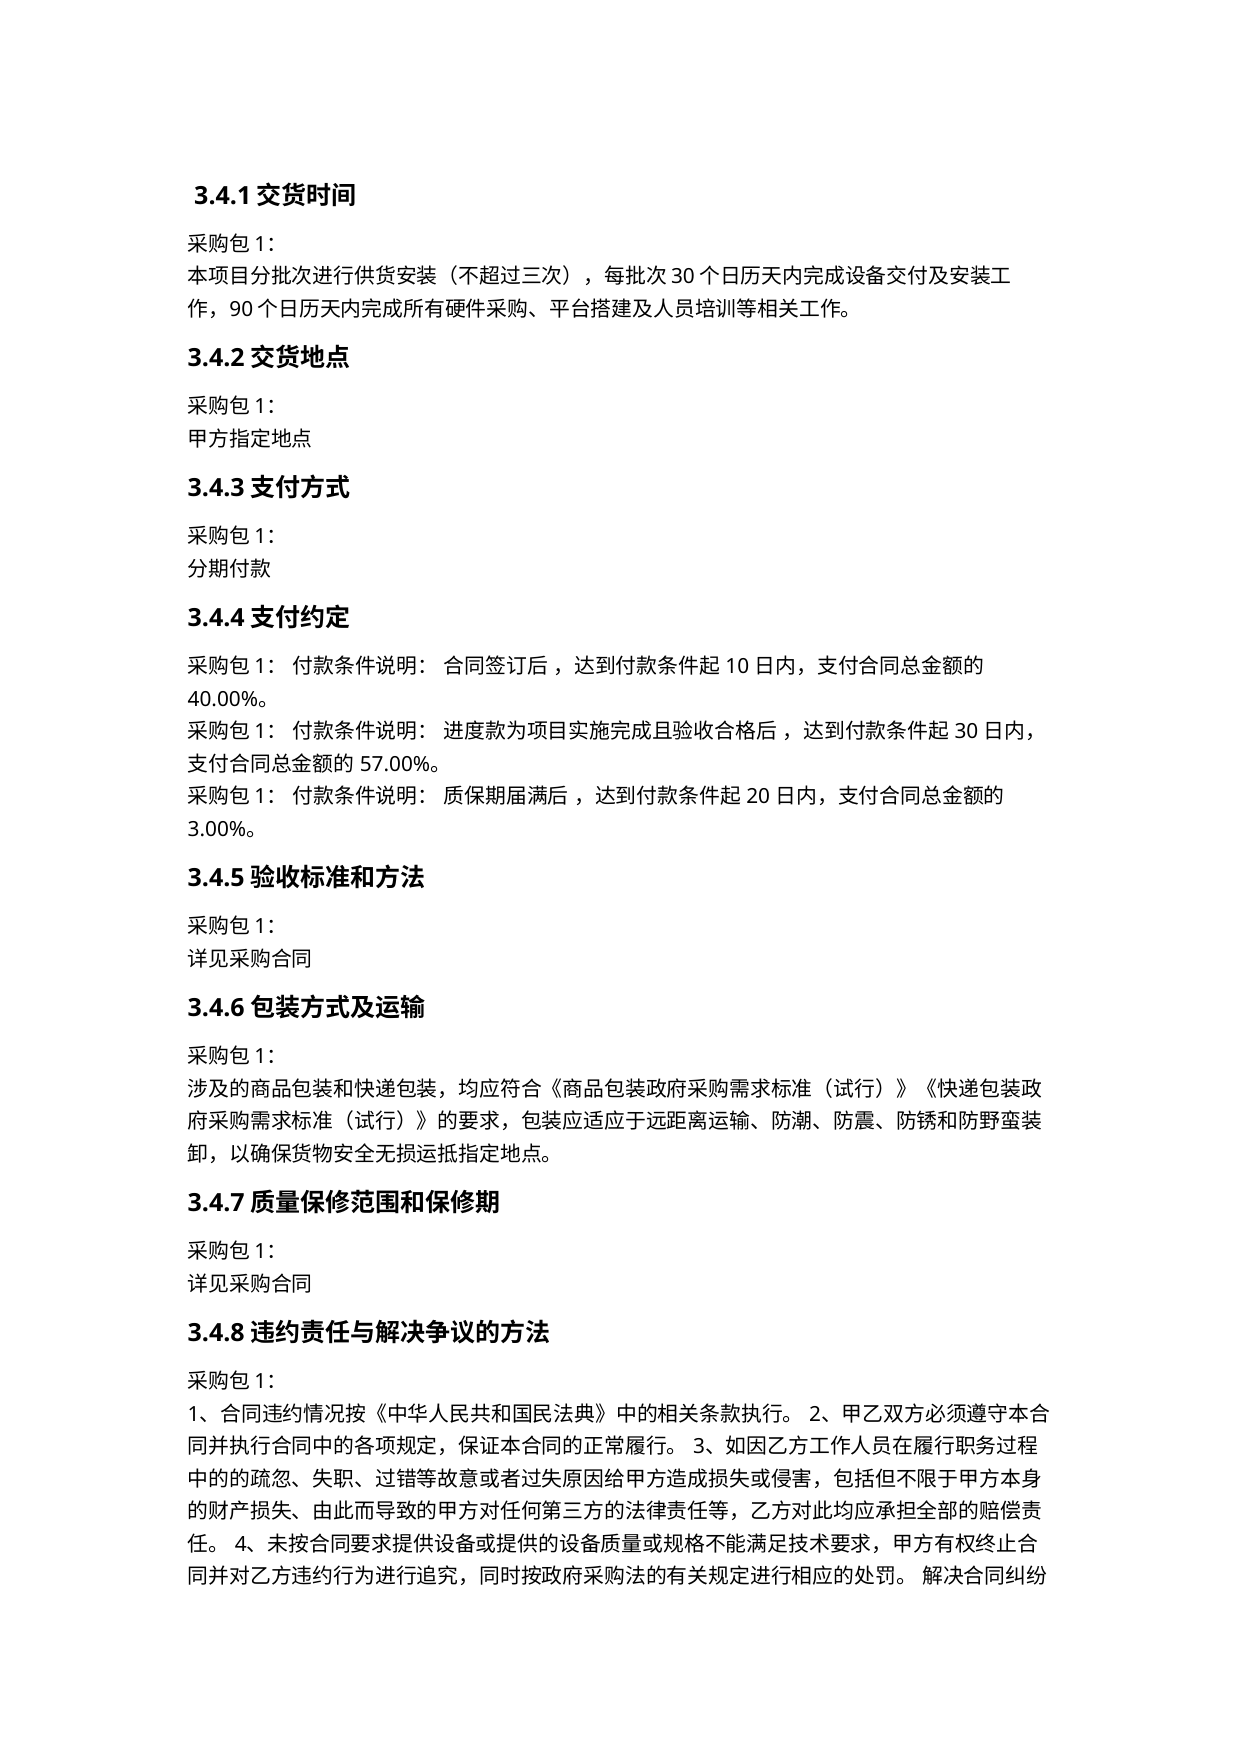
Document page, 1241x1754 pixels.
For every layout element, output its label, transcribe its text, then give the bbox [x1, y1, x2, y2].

text 本项目分批次进行供货安装（不超过三次），每批次30个日历天内完成设备交付及安装工作，90个日历天内完成所有硬件采购、平台搭建及人员培训等相关工作。 [187, 259, 1053, 324]
text 3.4.3支付方式 [187, 454, 1053, 519]
text 采购包1： [187, 389, 1053, 422]
text 3.4.7质量保修范围和保修期 [187, 1169, 1053, 1234]
text 采购包1： [187, 227, 1053, 259]
text 采购包1： 付款条件说明： 质保期届满后 ，达到付款条件起 20 日内，支付合同总金额的 3.00%。 [187, 779, 1053, 844]
text 3.4.1交货时间 [187, 162, 1053, 227]
text 采购包1： [187, 1364, 1053, 1397]
text 采购包1： 付款条件说明： 进度款为项目实施完成且验收合格后 ，达到付款条件起 30 日内，支付合同总金额的 57.00%。 [187, 714, 1053, 779]
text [187, 1397, 1053, 1592]
text 3.4.5验收标准和方法 [187, 844, 1053, 909]
text 3.4.2交货地点 [187, 324, 1053, 389]
text 采购包1： [187, 909, 1053, 942]
text 3.4.8违约责任与解决争议的方法 [187, 1299, 1053, 1364]
text 3.4.4支付约定 [187, 584, 1053, 649]
text 详见采购合同 [187, 1267, 1053, 1299]
text 甲方指定地点 [187, 422, 1053, 454]
text 3.4.6包装方式及运输 [187, 974, 1053, 1039]
text 涉及的商品包装和快递包装，均应符合《商品包装政府采购需求标准（试行）》《快递包装政府采购需求标准（试行）》的要求，包装应适应于远距离运输、防潮、防震、防锈和防野蛮装卸，以确保货物安全无损运抵指定地点。 [187, 1072, 1053, 1169]
text 采购包1： 付款条件说明： 合同签订后 ，达到付款条件起 10 日内，支付合同总金额的 40.00%。 [187, 649, 1053, 714]
text 采购包1： [187, 519, 1053, 552]
text 详见采购合同 [187, 942, 1053, 974]
text 采购包1： [187, 1039, 1053, 1072]
text 分期付款 [187, 552, 1053, 584]
text 采购包1： [187, 1234, 1053, 1267]
